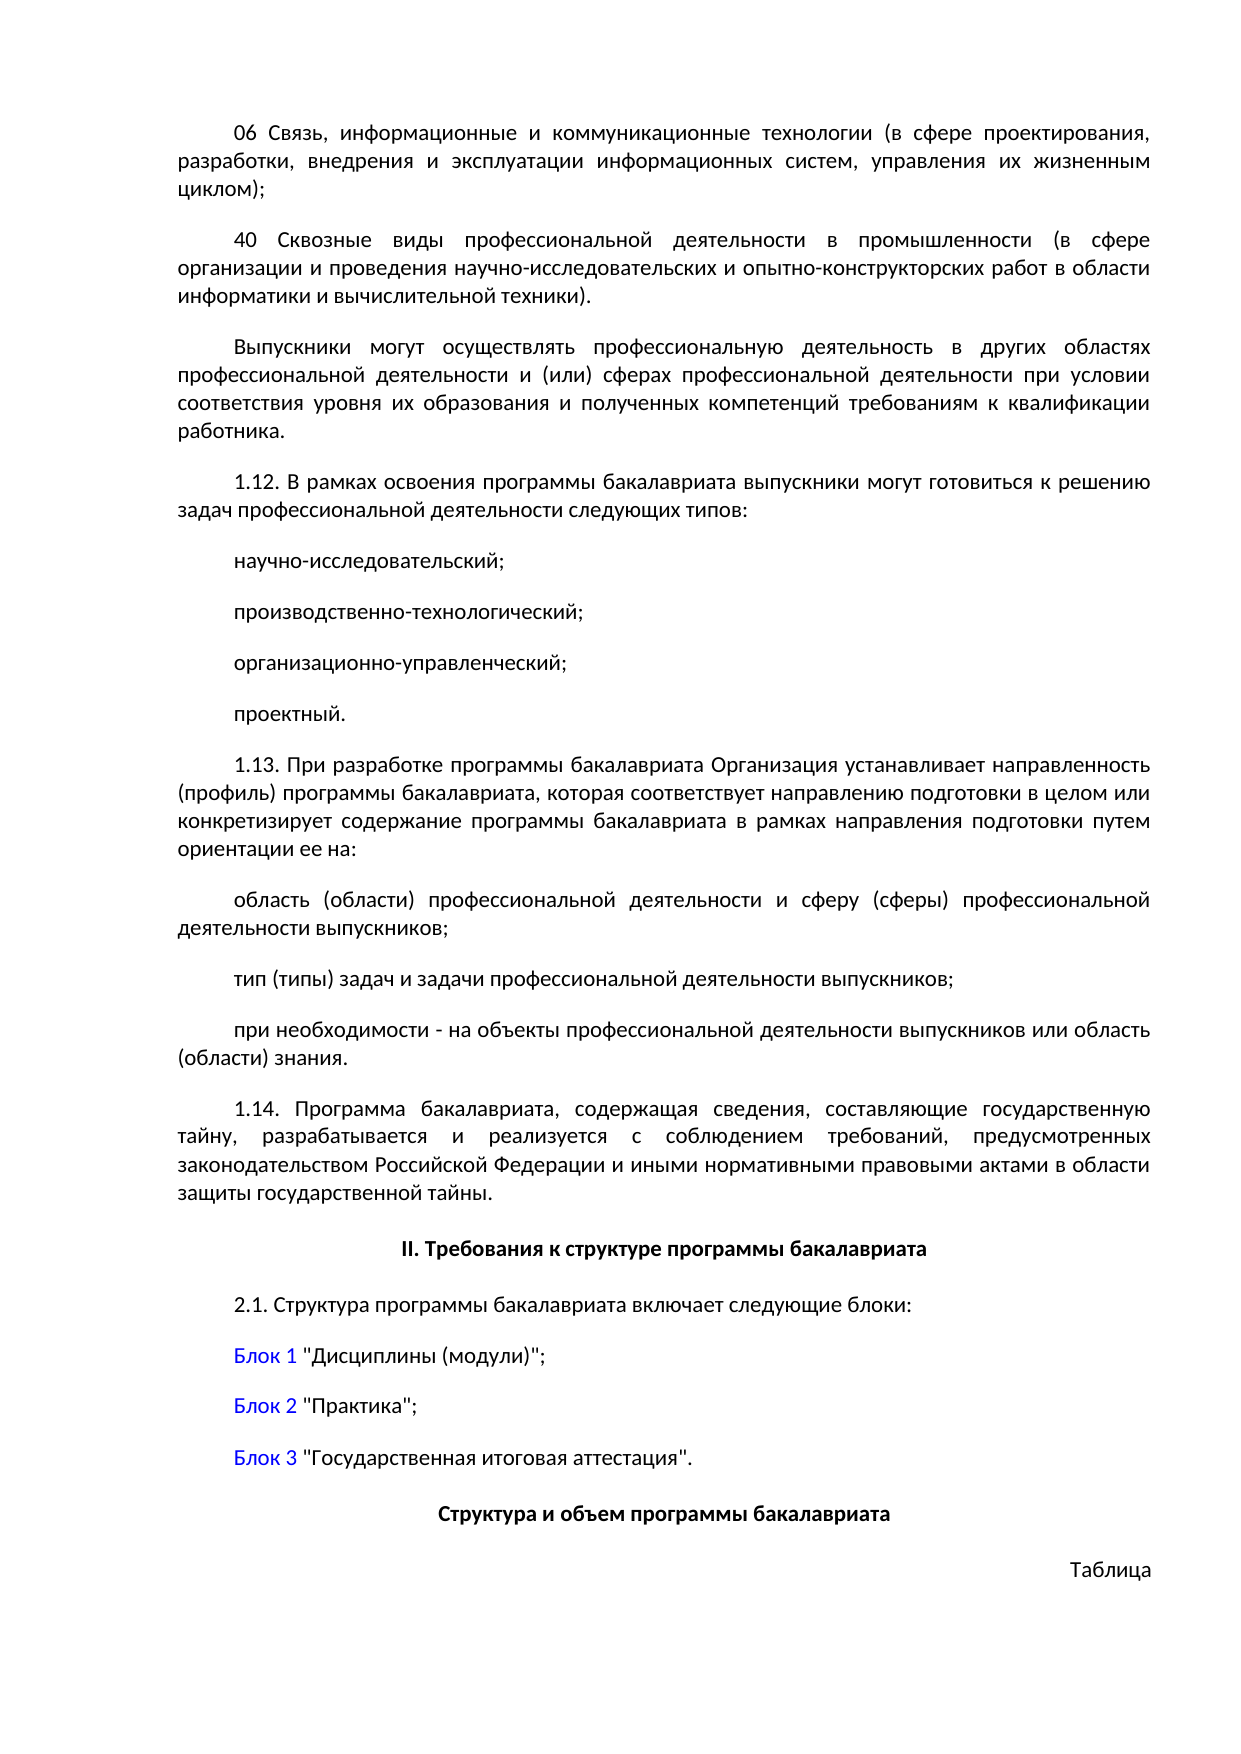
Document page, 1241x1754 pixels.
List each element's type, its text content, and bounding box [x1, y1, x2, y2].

text Выпускники могут осуществлять профессиональную деятельность в других областях профессиональной деятельности и (или) сферах профессиональной деятельности при условии соответствия уровня их образования и полученных компетенций требованиям к квалификации работника. [177, 332, 1152, 444]
text производственно-технологический; [177, 597, 1152, 625]
text Блок 2 "Практика"; [177, 1392, 1152, 1420]
text 1.13. При разработке программы бакалавриата Организация устанавливает направленность (профиль) программы бакалавриата, которая соответствует направлению подготовки в целом или конкретизирует содержание программы бакалавриата в рамках направления подготовки путем ориентации ее на: [177, 750, 1152, 862]
text при необходимости - на объекты профессиональной деятельности выпускников или область (области) знания. [177, 1015, 1152, 1071]
text Таблица [177, 1555, 1152, 1583]
text Блок 3 "Государственная итоговая аттестация". [177, 1443, 1152, 1471]
text Блок 1 "Дисциплины (модули)"; [177, 1341, 1152, 1369]
text научно-исследовательский; [177, 546, 1152, 574]
text 1.14. Программа бакалавриата, содержащая сведения, составляющие государственную тайну, разрабатывается и реализуется с соблюдением требований, предусмотренных законодательством Российской Федерации и иными нормативными правовыми актами в области защиты государственной тайны. [177, 1094, 1152, 1206]
text 2.1. Структура программы бакалавриата включает следующие блоки: [177, 1290, 1152, 1318]
text 06 Связь, информационные и коммуникационные технологии (в сфере проектирования, разработки, внедрения и эксплуатации информационных систем, управления их жизненным циклом); [177, 118, 1152, 202]
title II. Требования к структуре программы бакалавриата [177, 1234, 1152, 1262]
text проектный. [177, 699, 1152, 727]
text организационно-управленческий; [177, 648, 1152, 676]
text 40 Сквозные виды профессиональной деятельности в промышленности (в сфере организации и проведения научно-исследовательских и опытно-конструкторских работ в области информатики и вычислительной техники). [177, 225, 1152, 309]
text 1.12. В рамках освоения программы бакалавриата выпускники могут готовиться к решению задач профессиональной деятельности следующих типов: [177, 467, 1152, 523]
text область (области) профессиональной деятельности и сферу (сферы) профессиональной деятельности выпускников; [177, 885, 1152, 941]
text тип (типы) задач и задачи профессиональной деятельности выпускников; [177, 964, 1152, 992]
title Структура и объем программы бакалавриата [177, 1499, 1152, 1527]
